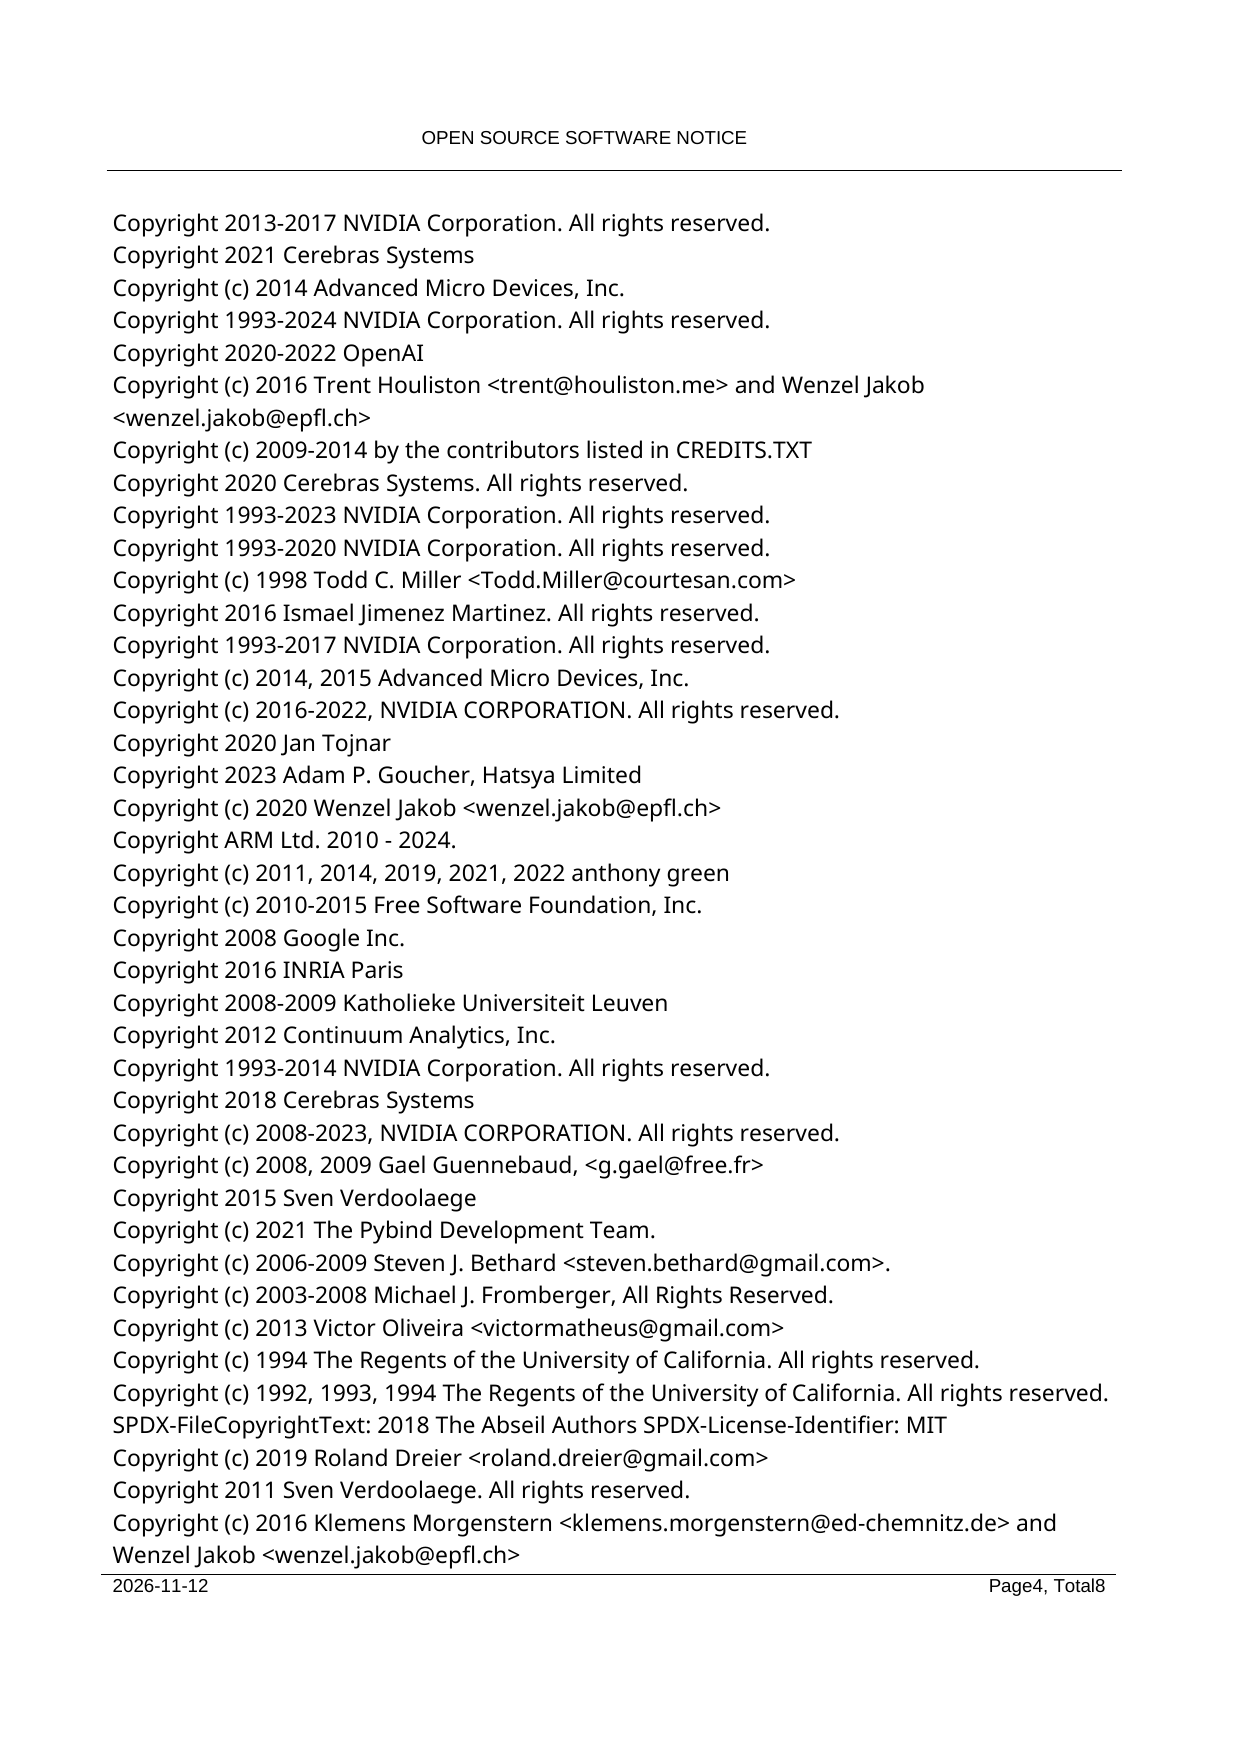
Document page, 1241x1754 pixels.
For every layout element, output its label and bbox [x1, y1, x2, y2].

text [112, 206, 1128, 1571]
